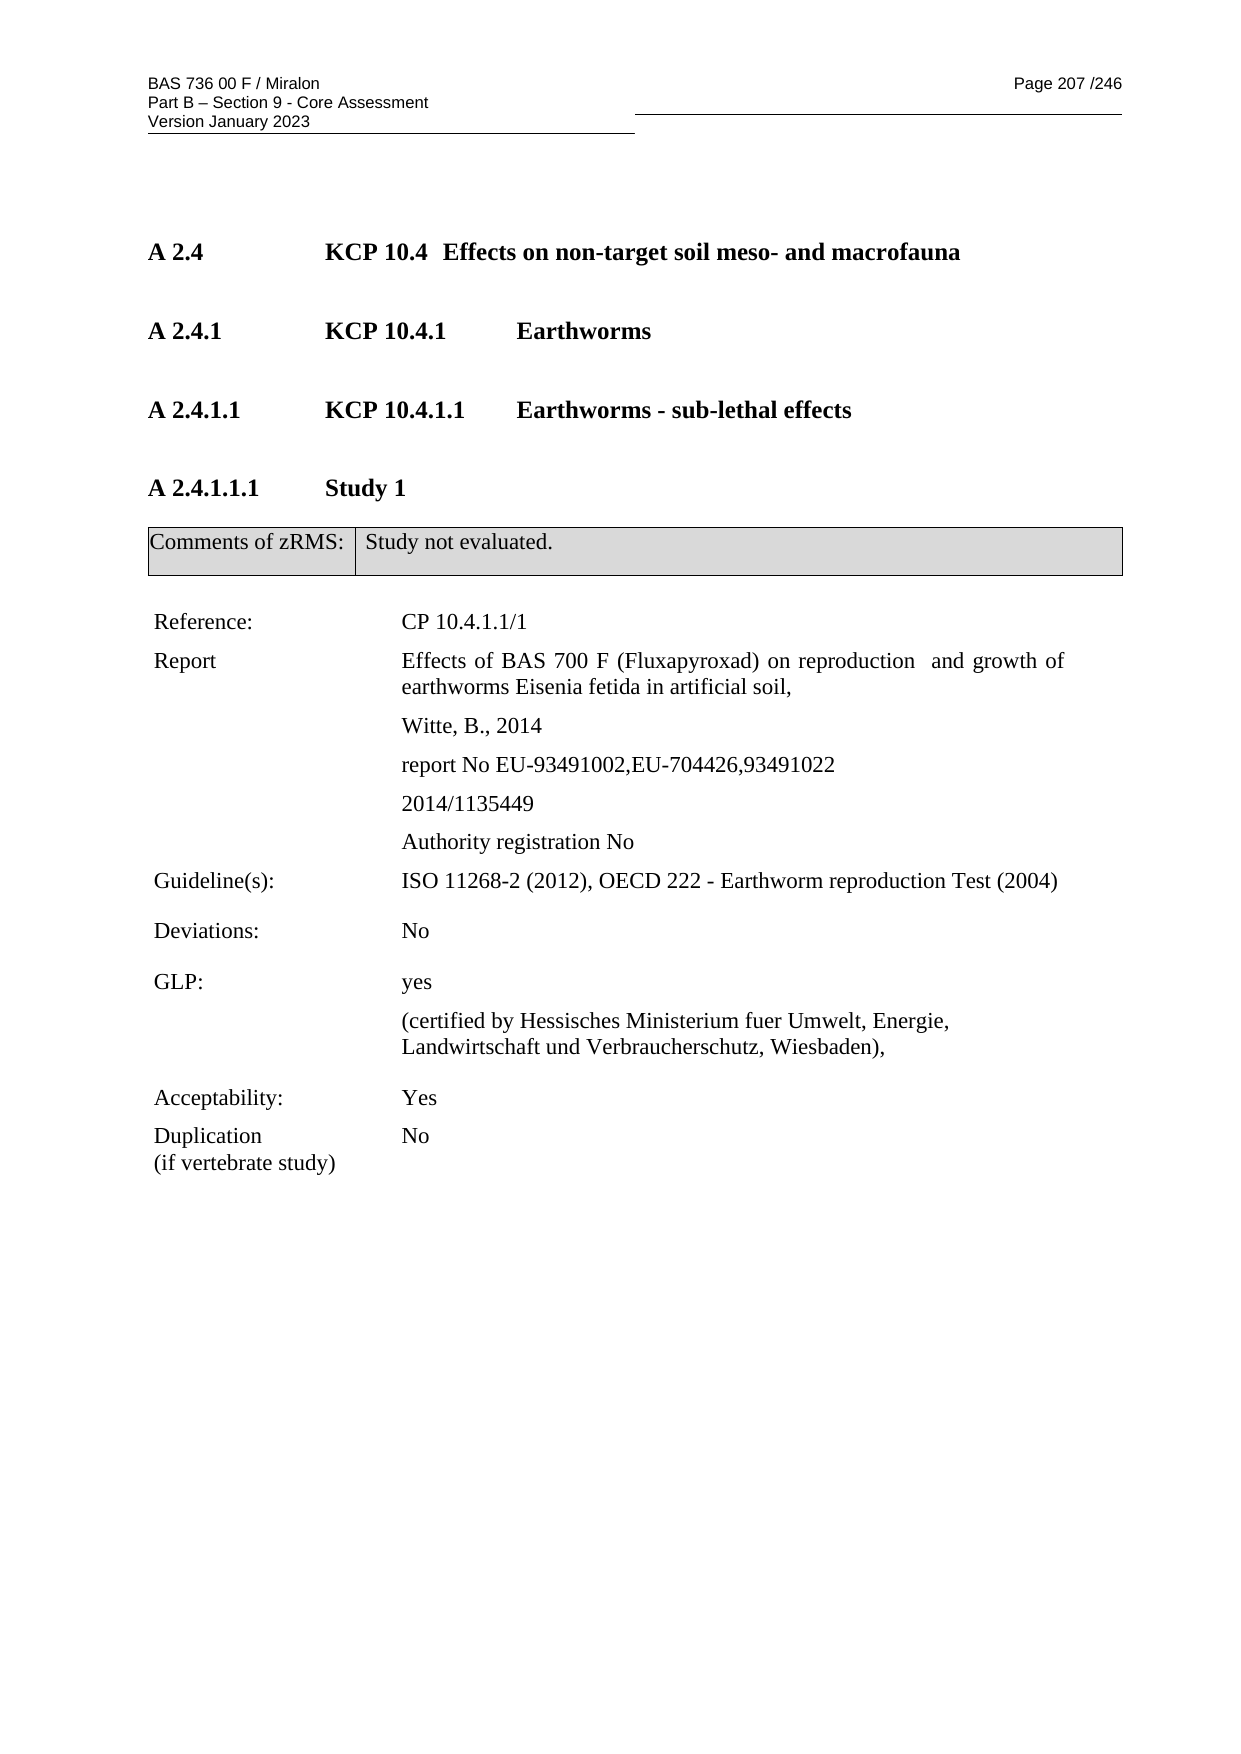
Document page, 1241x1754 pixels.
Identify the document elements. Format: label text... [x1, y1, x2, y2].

text KCP 10.4.1.1 Earthworms - sub-lethal effects [148, 395, 1122, 423]
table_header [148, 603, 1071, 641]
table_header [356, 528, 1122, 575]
text Study 1 [148, 473, 1122, 502]
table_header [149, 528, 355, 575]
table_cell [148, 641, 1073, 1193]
text KCP 10.4.1 Earthworms [148, 316, 1122, 345]
text KCP 10.4 Effects on non-target soil meso- and macrofauna [148, 237, 1122, 266]
